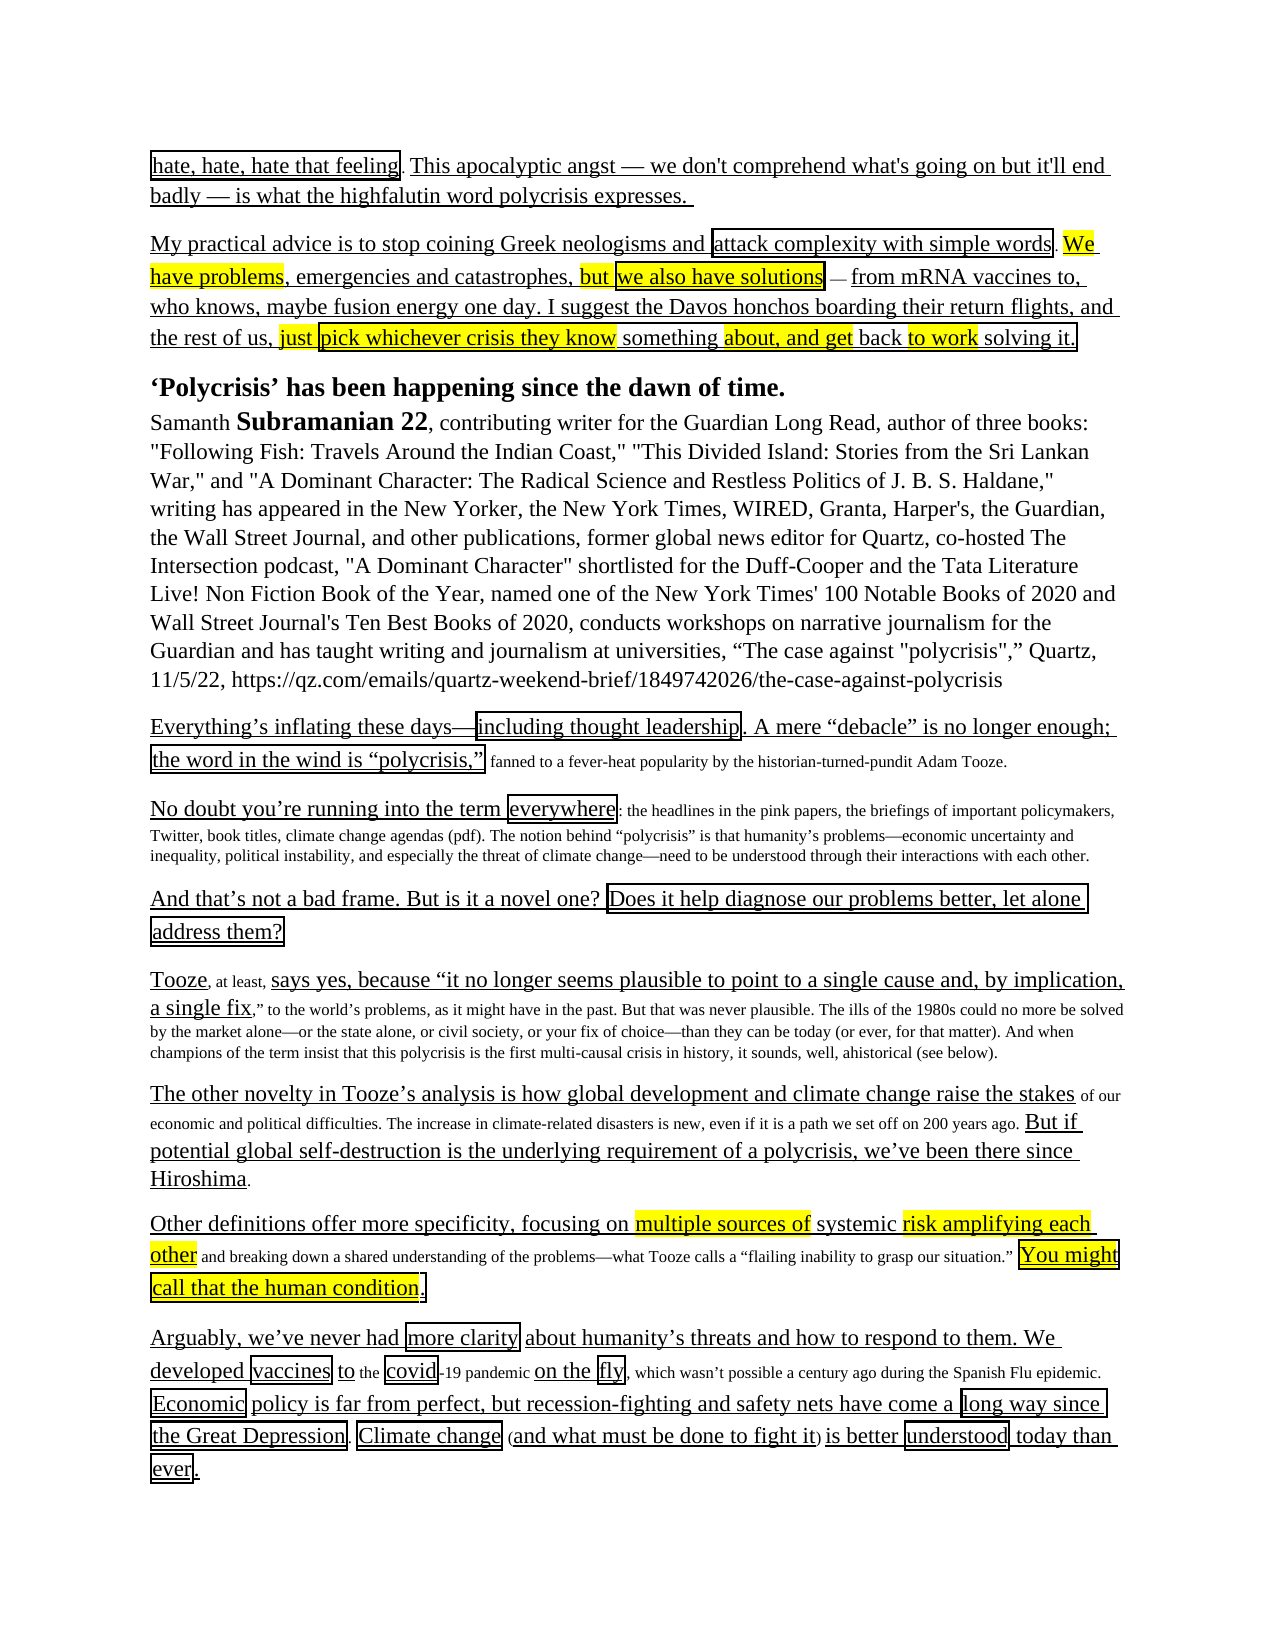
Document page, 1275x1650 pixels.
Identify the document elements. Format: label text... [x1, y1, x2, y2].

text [150, 150, 1125, 209]
text No doubt you’re running into the term everywhere: the headlines in the pink papers, the briefings of important policymakers, Twitter, book titles, climate change agendas (pdf). The notion behind “polycrisis” is that humanity’s problems—economic uncertainty and inequality, political instability, and especially the threat of climate change—need to be understood through their interactions with each other. [150, 793, 1125, 865]
text Other definitions offer more specificity, focusing on multiple sources of systemic risk amplifying each other and breaking down a shared understanding of the problems—what Tooze calls a “flailing inability to grasp our situation.” You might call that the human condition. [150, 1210, 1125, 1303]
text Arguably, we’ve never had more clarity about humanity’s threats and how to respond to them. We developed vaccines to the covid-19 pandemic on the fly, which wasn’t possible a century ago during the Spanish Flu epidemic. Economic policy is far from perfect, but recession-fighting and safety nets have come a long way since the Great Depression. Climate change (and what must be done to fight it) is better understood today than ever. [150, 1322, 1125, 1484]
text My practical advice is to stop coining Greek neologisms and attack complexity with simple words. We have problems, emergencies and catastrophes, but we also have solutions — from mRNA vaccines to, who knows, maybe fusion energy one day. I suggest the Davos honchos boarding their return flights, and the rest of us, just pick whichever crisis they know something about, and get back to work solving it. [150, 228, 1125, 352]
text The other novelty in Tooze’s analysis is how global development and climate change raise the stakes of our economic and political difficulties. The increase in climate-related disasters is new, even if it is a path we set off on 200 years ago. But if potential global self-destruction is the underlying requirement of a polycrisis, we’ve been there since Hiroshima. [150, 1080, 1125, 1192]
text ‘Polycrisis’ has been happening since the dawn of time. [150, 372, 1125, 403]
text Everything’s inflating these days—including thought leadership. A mere “debacle” is no longer enough; the word in the wind is “polycrisis,” fanned to a fever-heat popularity by the historian-turned-pundit Adam Tooze. [150, 711, 1125, 774]
text Tooze, at least, says yes, because “it no longer seems plausible to point to a single cause and, by implication, a single fix,” to the world’s problems, as it might have in the past. But that was never plausible. The ills of the 1980s could no more be solved by the market alone—or the state alone, or civil society, or your fix of choice—than they can be today (or ever, for that matter). And when champions of the term insist that this polycrisis is the first multi-causal crisis in history, it sounds, well, ahistorical (see below). [150, 966, 1125, 1062]
text Samanth Subramanian 22, contributing writer for the Guardian Long Read, author of three books: "Following Fish: Travels Around the Indian Coast," "This Divided Island: Stories from the Sri Lankan War," and "A Dominant Character: The Radical Science and Restless Politics of J. B. S. Haldane," writing has appeared in the New Yorker, the New York Times, WIRED, Granta, Harper's, the Guardian, the Wall Street Journal, and other publications, former global news editor for Quartz, co-hosted The Intersection podcast, "A Dominant Character" shortlisted for the Duff-Cooper and the Tata Literature Live! Non Fiction Book of the Year, named one of the New York Times' 100 Notable Books of 2020 and Wall Street Journal's Ten Best Books of 2020, conducts workshops on narrative journalism for the Guardian and has taught writing and journalism at universities, “The case against "polycrisis",” Quartz, 11/5/22, https://qz.com/emails/quartz-weekend-brief/1849742026/the-case-against-polycrisis [150, 405, 1125, 692]
text And that’s not a bad frame. But is it a novel one? Does it help diagnose our problems better, let alone address them? [150, 883, 1125, 947]
